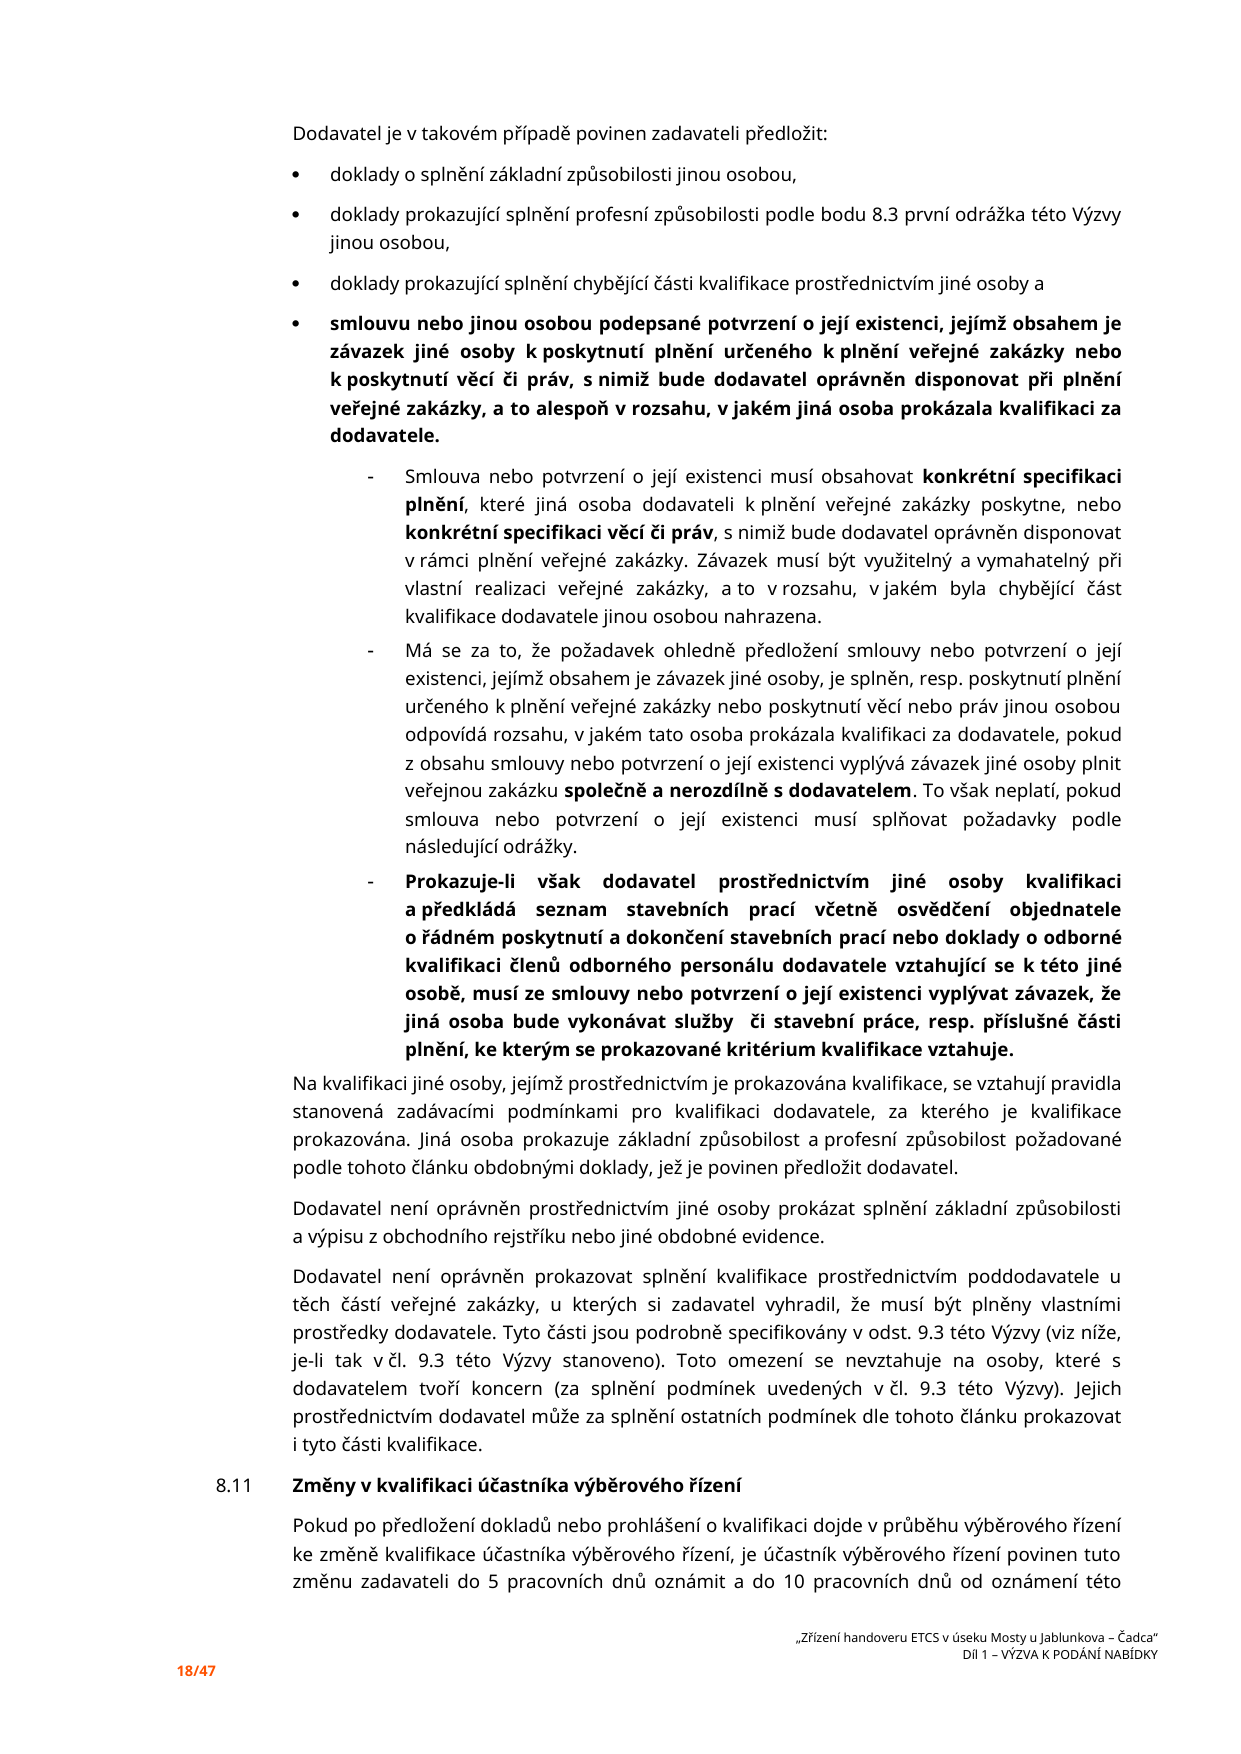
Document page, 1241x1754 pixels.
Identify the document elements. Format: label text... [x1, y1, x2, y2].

text Na kvalifikaci jiné osoby, jejímž prostřednictvím je prokazována kvalifikace, se vztahují pravidla stanovená zadávacími podmínkami pro kvalifikaci dodavatele, za kterého je kvalifikace prokazována. Jiná osoba prokazuje základní způsobilost a profesní způsobilost požadované podle tohoto článku obdobnými doklady, jež je povinen předložit dodavatel. [292, 1071, 1122, 1180]
list doklady prokazující splnění profesní způsobilosti podle bodu 8.3 první odrážka této Výzvy jinou osobou, [292, 202, 1122, 255]
text Změny v kvalifikaci účastníka výběrového řízení [216, 1472, 1122, 1498]
list doklady o splnění základní způsobilosti jinou osobou, [292, 161, 1122, 187]
list smlouvu nebo jinou osobou podepsané potvrzení o její existenci, jejímž obsahem je závazek jiné osoby k poskytnutí plnění určeného k plnění veřejné zakázky nebo k poskytnutí věcí či práv, s nimiž bude dodavatel oprávněn disponovat při plnění veřejné zakázky, a to alespoň v rozsahu, v jakém jiná osoba prokázala kvalifikaci za dodavatele. [292, 311, 1122, 448]
text Dodavatel není oprávněn prostřednictvím jiné osoby prokázat splnění základní způsobilosti a výpisu z obchodního rejstříku nebo jiné obdobné evidence. [292, 1195, 1122, 1249]
text Dodavatel není oprávněn prokazovat splnění kvalifikace prostřednictvím poddodavatele u těch částí veřejné zakázky, u kterých si zadavatel vyhradil, že musí být plněny vlastními prostředky dodavatele. Tyto části jsou podrobně specifikovány v odst. 9.3 této Výzvy (viz níže, je-li tak v čl. 9.3 této Výzvy stanoveno). Toto omezení se nevztahuje na osoby, které s dodavatelem tvoří koncern (za splnění podmínek uvedených v čl. 9.3 této Výzvy). Jejich prostřednictvím dodavatel může za splnění ostatních podmínek dle tohoto článku prokazovat i tyto části kvalifikace. [292, 1264, 1122, 1457]
text Dodavatel je v takovém případě povinen zadavateli předložit: [292, 121, 1122, 146]
list Smlouva nebo potvrzení o její existenci musí obsahovat konkrétní specifikaci plnění, které jiná osoba dodavateli k plnění veřejné zakázky poskytne, nebo konkrétní specifikaci věcí či práv, s nimiž bude dodavatel oprávněn disponovat v rámci plnění veřejné zakázky. Závazek musí být využitelný a vymahatelný při vlastní realizaci veřejné zakázky, a to v rozsahu, v jakém byla chybějící část kvalifikace dodavatele jinou osobou nahrazena. [367, 463, 1122, 629]
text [292, 1513, 1122, 1594]
list Má se za to, že požadavek ohledně předložení smlouvy nebo potvrzení o její existenci, jejímž obsahem je závazek jiné osoby, je splněn, resp. poskytnutí plnění určeného k plnění veřejné zakázky nebo poskytnutí věcí nebo práv jinou osobou odpovídá rozsahu, v jakém tato osoba prokázala kvalifikaci za dodavatele, pokud z obsahu smlouvy nebo potvrzení o její existenci vyplývá závazek jiné osoby plnit veřejnou zakázku společně a nerozdílně s dodavatelem. To však neplatí, pokud smlouva nebo potvrzení o její existenci musí splňovat požadavky podle následující odrážky. [367, 638, 1122, 859]
list Prokazuje-li však dodavatel prostřednictvím jiné osoby kvalifikaci a předkládá seznam stavebních prací včetně osvědčení objednatele o řádném poskytnutí a dokončení stavebních prací nebo doklady o odborné kvalifikaci členů odborného personálu dodavatele vztahující se k této jiné osobě, musí ze smlouvy nebo potvrzení o její existenci vyplývat závazek, že jiná osoba bude vykonávat služby či stavební práce, resp. příslušné části plnění, ke kterým se prokazované kritérium kvalifikace vztahuje. [367, 868, 1122, 1062]
list doklady prokazující splnění chybějící části kvalifikace prostřednictvím jiné osoby a [292, 270, 1122, 296]
